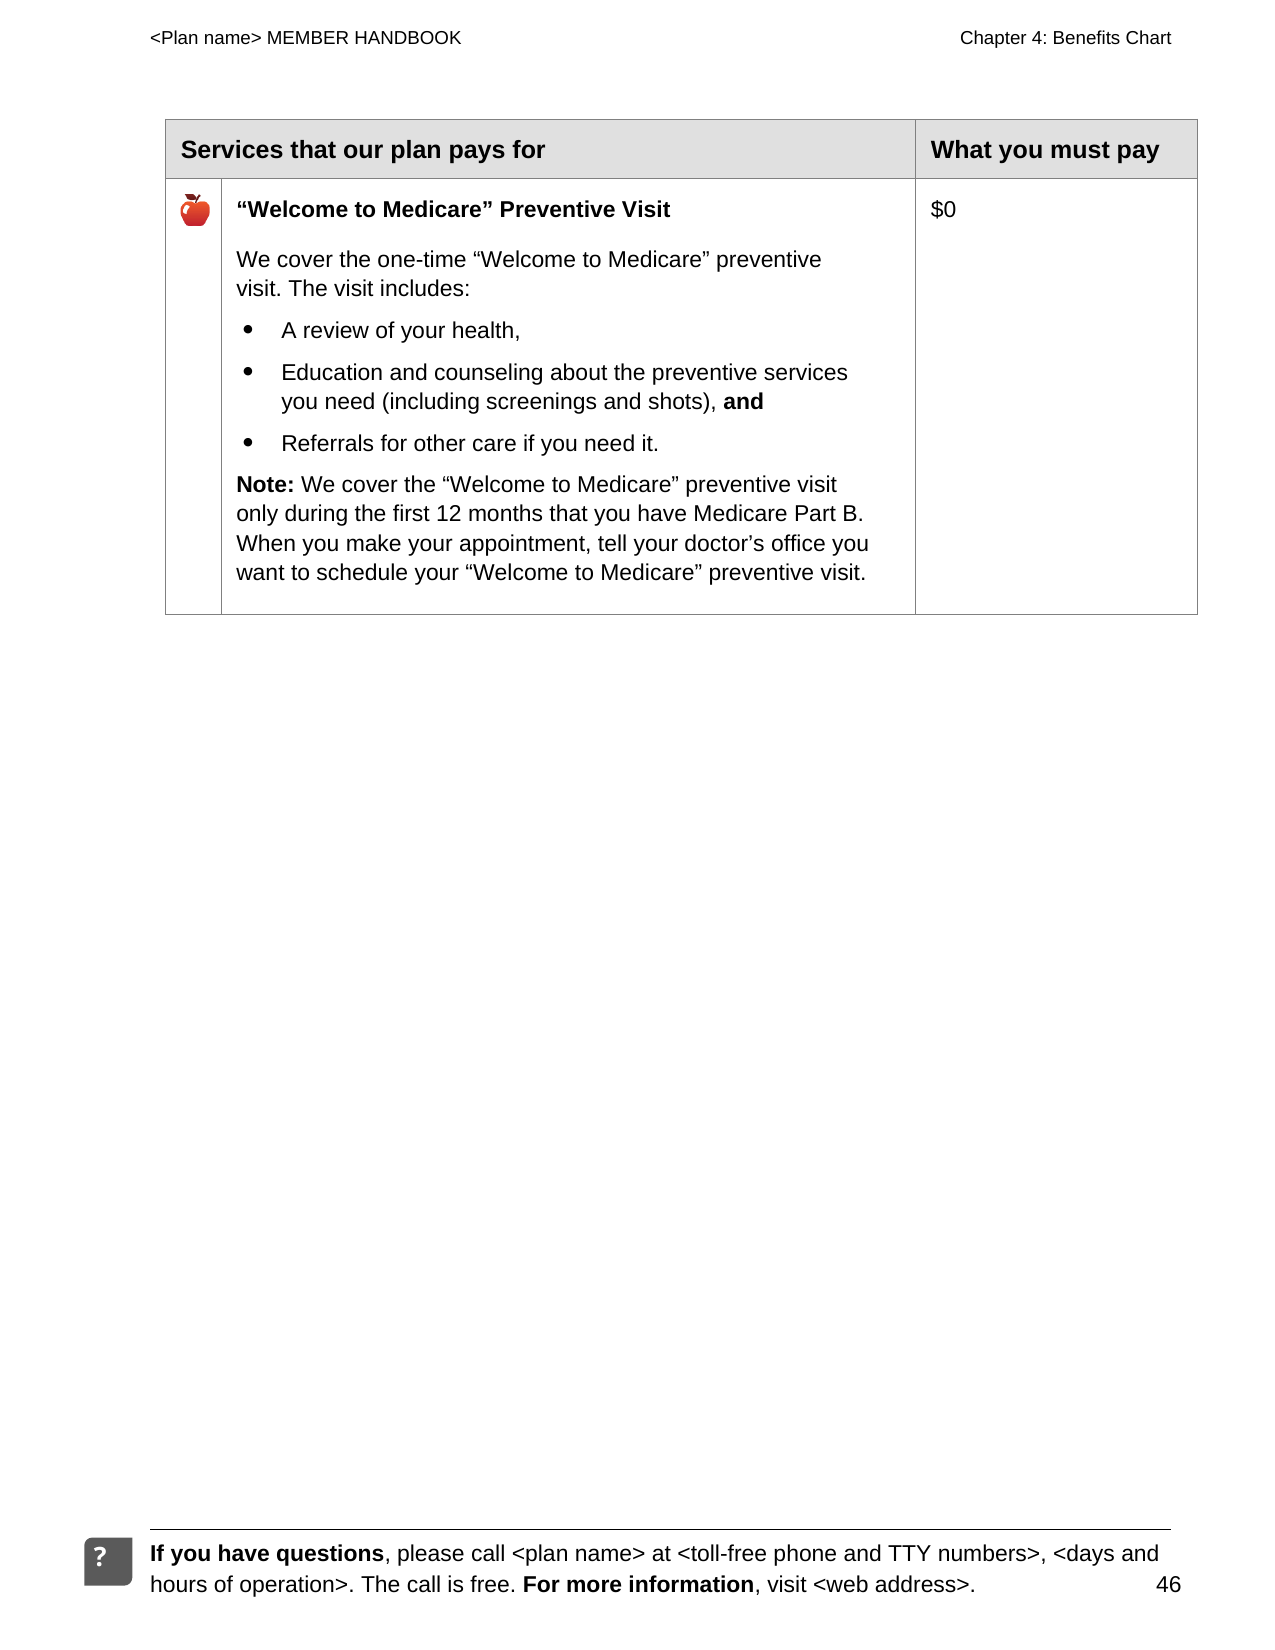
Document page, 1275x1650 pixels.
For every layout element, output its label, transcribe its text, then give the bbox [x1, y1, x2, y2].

table_cell “Welcome to Medicare” Preventive Visit We cover the one-time “Welcome to Medicare” preventive visit. The visit includes: A review of your health, Education and counseling about the preventive services you need (including screenings and shots), and Referrals for other care if you need it. Note: We cover the “Welcome to Medicare” preventive visit only during the first 12 months that you have Medicare Part B. When you make your appointment, tell your doctor’s office you want to schedule your “Welcome to Medicare” preventive visit. [222, 179, 915, 613]
table_cell [166, 179, 221, 613]
table_header Services that our plan pays for [166, 120, 915, 178]
table_header What you must pay [916, 120, 1197, 178]
table_cell $0 [916, 179, 1197, 613]
picture [180, 194, 210, 226]
